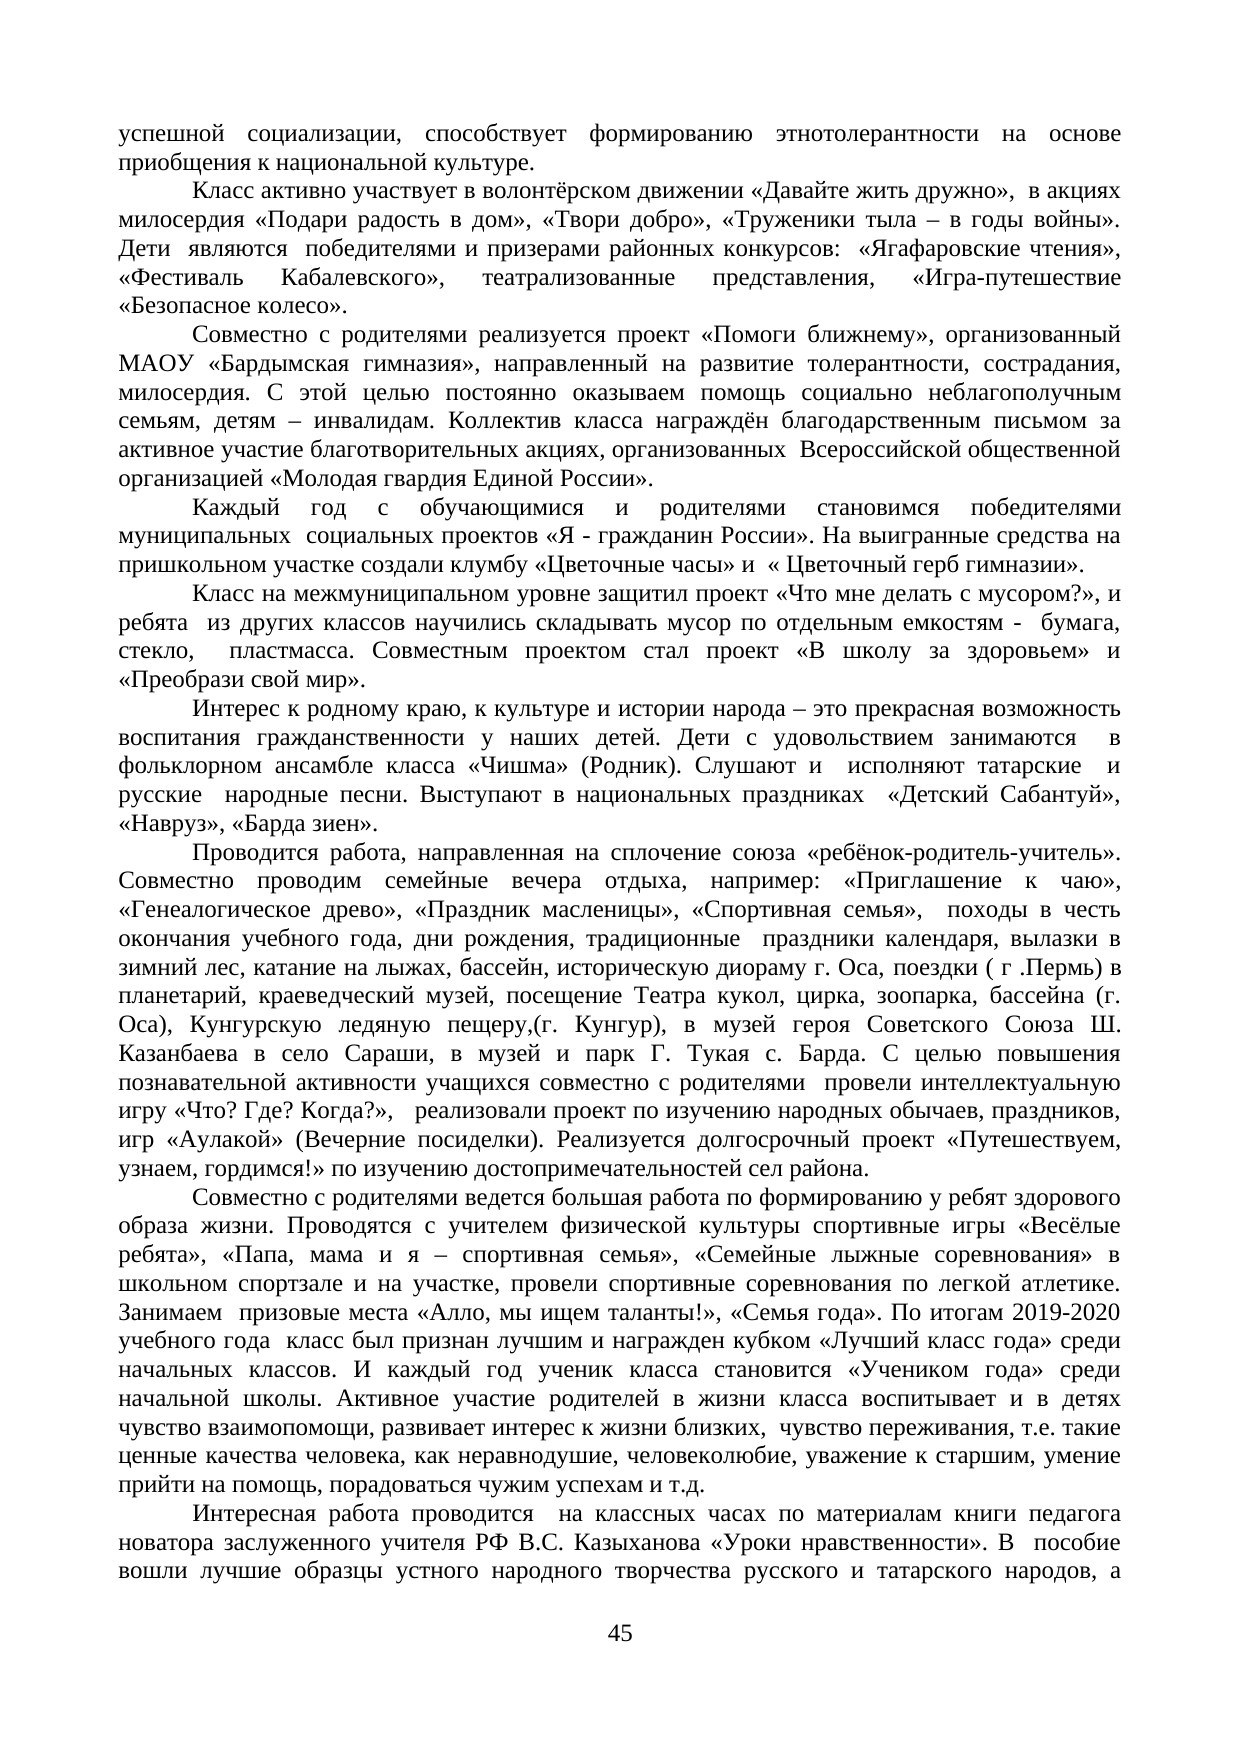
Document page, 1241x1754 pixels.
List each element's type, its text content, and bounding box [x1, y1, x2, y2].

text Совместно с родителями ведется большая работа по формированию у ребят здорового образа жизни. Проводятся с учителем физической культуры спортивные игры «Весёлые ребята», «Папа, мама и я – спортивная семья», «Семейные лыжные соревнования» в школьном спортзале и на участке, провели спортивные соревнования по легкой атлетике. Занимаем призовые места «Алло, мы ищем таланты!», «Семья года». По итогам 2019-2020 учебного года класс был признан лучшим и награжден кубком «Лучший класс года» среди начальных классов. И каждый год ученик класса становится «Учеником года» среди начальной школы. Активное участие родителей в жизни класса воспитывает и в детях чувство взаимопомощи, развивает интерес к жизни близких, чувство переживания, т.е. такие ценные качества человека, как неравнодушие, человеколюбие, уважение к старшим, умение прийти на помощь, порадоваться чужим успехам и т.д. [118, 1182, 1122, 1498]
text Проводится работа, направленная на сплочение союза «ребёнок-родитель-учитель». Совместно проводим семейные вечера отдыха, например: «Приглашение к чаю», «Генеалогическое древо», «Праздник масленицы», «Спортивная семья», походы в честь окончания учебного года, дни рождения, традиционные праздники календаря, вылазки в зимний лес, катание на лыжах, бассейн, историческую диораму г. Оса, поездки ( г .Пермь) в планетарий, краеведческий музей, посещение Театра кукол, цирка, зоопарка, бассейна (г. Оса), Кунгурскую ледяную пещеру,(г. Кунгур), в музей героя Советского Союза Ш. Казанбаева в село Сараши, в музей и парк Г. Тукая с. Барда. С целью повышения познавательной активности учащихся совместно с родителями провели интеллектуальную игру «Что? Где? Когда?», реализовали проект по изучению народных обычаев, праздников, игр «Аулакой» (Вечерние посиделки). Реализуется долгосрочный проект «Путешествуем, узнаем, гордимся!» по изучению достопримечательностей сел района. [118, 837, 1122, 1182]
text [118, 118, 1122, 176]
text Интерес к родному краю, к культуре и истории народа – это прекрасная возможность воспитания гражданственности у наших детей. Дети с удовольствием занимаются в фольклорном ансамбле класса «Чишма» (Родник). Слушают и исполняют татарские и русские народные песни. Выступают в национальных праздниках «Детский Сабантуй», «Навруз», «Барда зиен». [118, 693, 1122, 837]
text Класс активно участвует в волонтёрском движении «Давайте жить дружно», в акциях милосердия «Подари радость в дом», «Твори добро», «Труженики тыла – в годы войны». Дети являются победителями и призерами районных конкурсов: «Ягафаровские чтения», «Фестиваль Кабалевского», театрализованные представления, «Игра-путешествие «Безопасное колесо». [118, 176, 1122, 319]
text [118, 1498, 1122, 1584]
text Каждый год с обучающимися и родителями становимся победителями муниципальных социальных проектов «Я - гражданин России». На выигранные средства на пришкольном участке создали клумбу «Цветочные часы» и « Цветочный герб гимназии». [118, 492, 1122, 578]
text Класс на межмуниципальном уровне защитил проект «Что мне делать с мусором?», и ребята из других классов научились складывать мусор по отдельным емкостям - бумага, стекло, пластмасса. Совместным проектом стал проект «В школу за здоровьем» и «Преобрази свой мир». [118, 578, 1122, 693]
text Совместно с родителями реализуется проект «Помоги ближнему», организованный МАОУ «Бардымская гимназия», направленный на развитие толерантности, сострадания, милосердия. С этой целью постоянно оказываем помощь социально неблагополучным семьям, детям – инвалидам. Коллектив класса награждён благодарственным письмом за активное участие благотворительных акциях, организованных Всероссийской общественной организацией «Молодая гвардия Единой России». [118, 319, 1122, 492]
